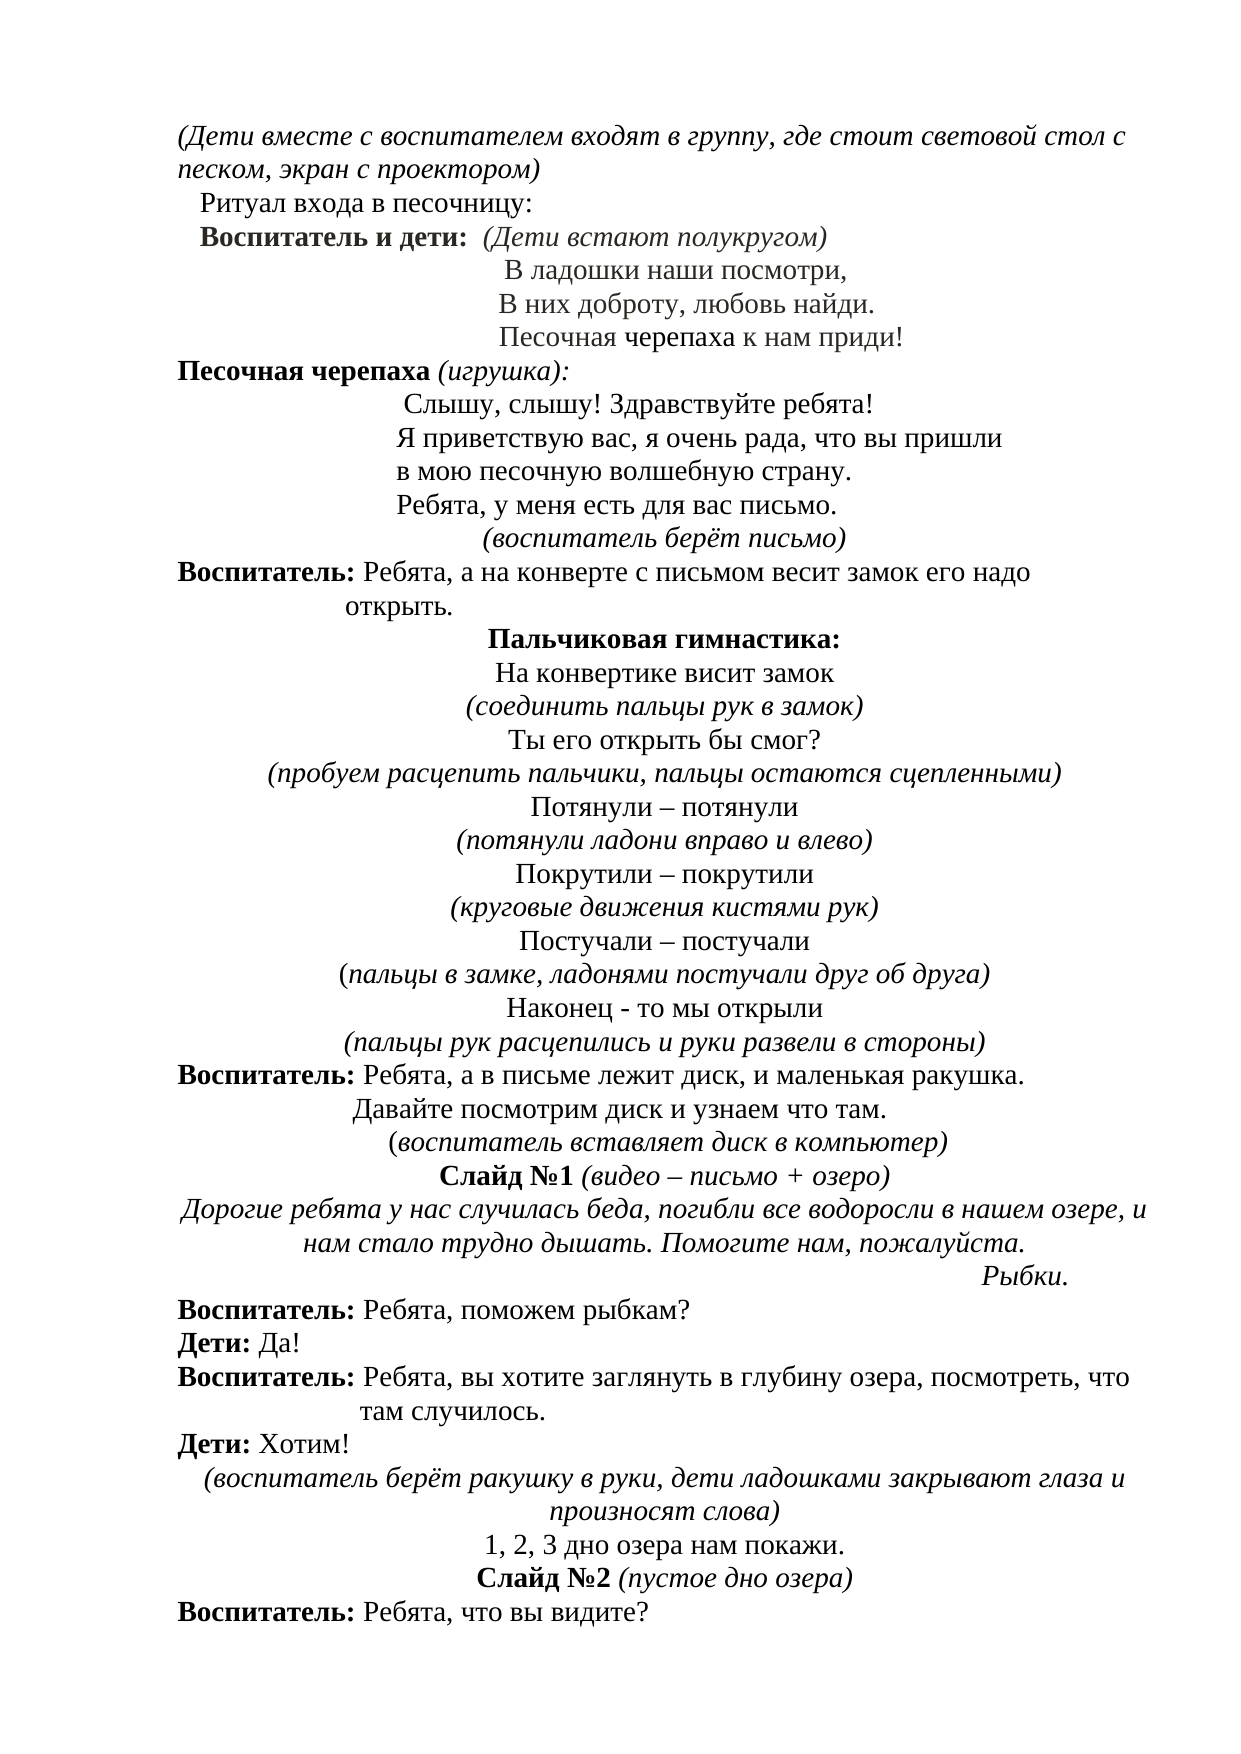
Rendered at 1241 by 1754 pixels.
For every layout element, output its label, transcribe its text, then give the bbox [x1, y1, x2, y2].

list Слайд №2 (пустое дно озера) [177, 1560, 1152, 1594]
text Песочная черепаха к нам приди! [177, 319, 1152, 353]
list Воспитатель: Ребята, а в письме лежит диск, и маленькая ракушка. [177, 1057, 1152, 1091]
list Воспитатель: Ребята, а на конверте с письмом весит замок его надо [177, 554, 1152, 588]
list Ты его открыть бы смог? [177, 722, 1152, 755]
list Дети: Да! [177, 1326, 1152, 1359]
text Ритуал входа в песочницу: [177, 185, 1152, 219]
list Давайте посмотрим диск и узнаем что там. [177, 1091, 1152, 1124]
list На конвертике висит замок [177, 655, 1152, 688]
list Покрутили – покрутили [177, 856, 1152, 889]
list Ребята, у меня есть для вас письмо. [177, 487, 1152, 521]
list (воспитатель берёт ракушку в руки, дети ладошками закрывают глаза и произносят слова) [177, 1460, 1152, 1527]
list Постучали – постучали [177, 923, 1152, 957]
list (пальцы рук расцепились и руки развели в стороны) [177, 1024, 1152, 1057]
list (круговые движения кистями рук) [177, 889, 1152, 923]
text В ладошки наши посмотри, [177, 252, 1152, 286]
list (пробуем расцепить пальчики, пальцы остаются сцепленными) [177, 755, 1152, 789]
text (Дети вместе с воспитателем входят в группу, где стоит световой стол с песком, экран с проектором) [177, 118, 1152, 185]
list (воспитатель берёт письмо) [177, 521, 1152, 554]
list там случилось. [177, 1393, 1152, 1426]
list Потянули – потянули [177, 789, 1152, 822]
text В них доброту, любовь найди. [177, 286, 1152, 319]
list Наконец - то мы открыли [177, 990, 1152, 1024]
list Воспитатель: Ребята, вы хотите заглянуть в глубину озера, посмотреть, что [177, 1359, 1152, 1393]
list Слышу, слышу! Здравствуйте ребята! [177, 386, 1152, 420]
list открыть. [177, 588, 1152, 621]
list Я приветствую вас, я очень рада, что вы пришли [177, 420, 1152, 453]
list в мою песочную волшебную страну. [177, 453, 1152, 487]
list (соединить пальцы рук в замок) [177, 688, 1152, 722]
list (воспитатель вставляет диск в компьютер) [177, 1124, 1152, 1158]
list Пальчиковая гимнастика: [177, 621, 1152, 655]
list Рыбки. [177, 1258, 1152, 1292]
list Дети: Хотим! [177, 1426, 1152, 1460]
list Воспитатель: Ребята, что вы видите? [177, 1594, 1152, 1627]
list Песочная черепаха (игрушка): [177, 353, 1152, 386]
list (потянули ладони вправо и влево) [177, 822, 1152, 856]
list (пальцы в замке, ладонями постучали друг об друга) [177, 957, 1152, 990]
list Воспитатель: Ребята, поможем рыбкам? [177, 1292, 1152, 1326]
text Воспитатель и дети: (Дети встают полукругом) [177, 219, 1152, 252]
list Дорогие ребята у нас случилась беда, погибли все водоросли в нашем озере, и нам стало трудно дышать. Помогите нам, пожалуйста. [177, 1191, 1152, 1258]
list 1, 2, 3 дно озера нам покажи. [177, 1527, 1152, 1560]
list Слайд №1 (видео – письмо + озеро) [177, 1158, 1152, 1191]
